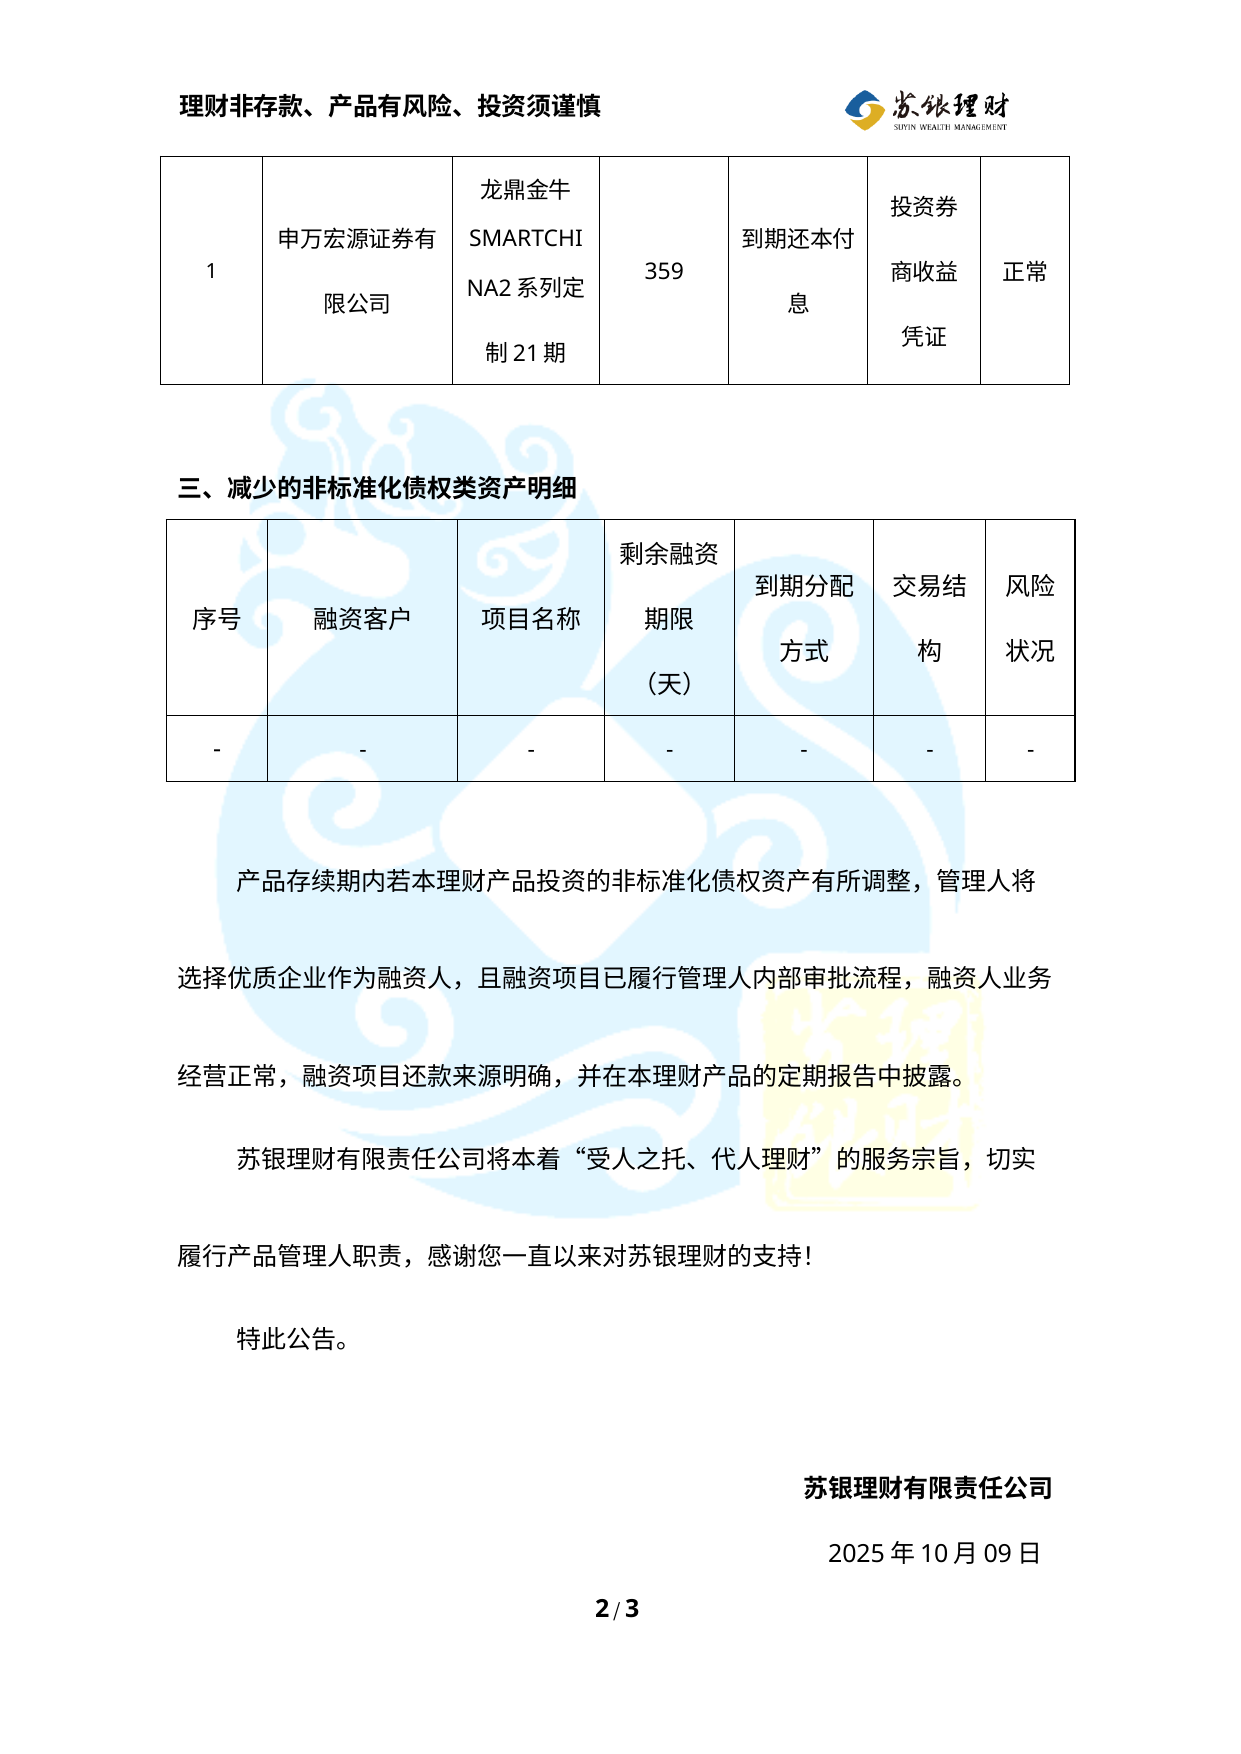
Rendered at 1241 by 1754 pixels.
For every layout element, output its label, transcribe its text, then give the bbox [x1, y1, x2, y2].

table_cell 投资券商收益凭证 [868, 157, 980, 384]
text 苏银理财有限责任公司将本着“受人之托、代人理财”的服务宗旨，切实履行产品管理人职责，感谢您一直以来对苏银理财的支持！ [177, 1125, 1053, 1287]
text 特此公告。 [177, 1306, 1053, 1371]
table_header 风险状况 [986, 520, 1074, 715]
text 苏银理财有限责任公司 [177, 1454, 1053, 1519]
table_cell 申万宏源证券有限公司 [263, 157, 452, 384]
table_cell - [874, 716, 985, 781]
table_cell - [268, 716, 457, 781]
table_cell - [458, 716, 604, 781]
table_header 剩余融资期限（天） [605, 520, 734, 715]
table_cell 正常 [981, 157, 1069, 384]
picture [820, 72, 1039, 143]
table_cell - [735, 716, 873, 781]
table_header 序号 [167, 520, 267, 715]
table_header 交易结构 [874, 520, 985, 715]
table_header 到期分配方式 [735, 520, 873, 715]
table_header 项目名称 [458, 520, 604, 715]
table_cell 359 [600, 157, 728, 384]
table_cell 1 [161, 157, 262, 384]
table_cell 到期还本付息 [729, 157, 867, 384]
table_cell - [605, 716, 734, 781]
subtitle 减少的非标准化债权类资产明细 [177, 454, 1053, 519]
table_cell - [986, 716, 1074, 781]
text 产品存续期内若本理财产品投资的非标准化债权资产有所调整，管理人将选择优质企业作为融资人，且融资项目已履行管理人内部审批流程，融资人业务经营正常，融资项目还款来源明确，并在本理财产品的定期报告中披露。 [177, 847, 1053, 1107]
table_cell - [167, 716, 267, 781]
text 2025年10月09日 [177, 1519, 1042, 1584]
table_cell 龙鼎金牛SMARTCHINA2系列定制21期 [453, 157, 599, 384]
table_header 融资客户 [268, 520, 457, 715]
